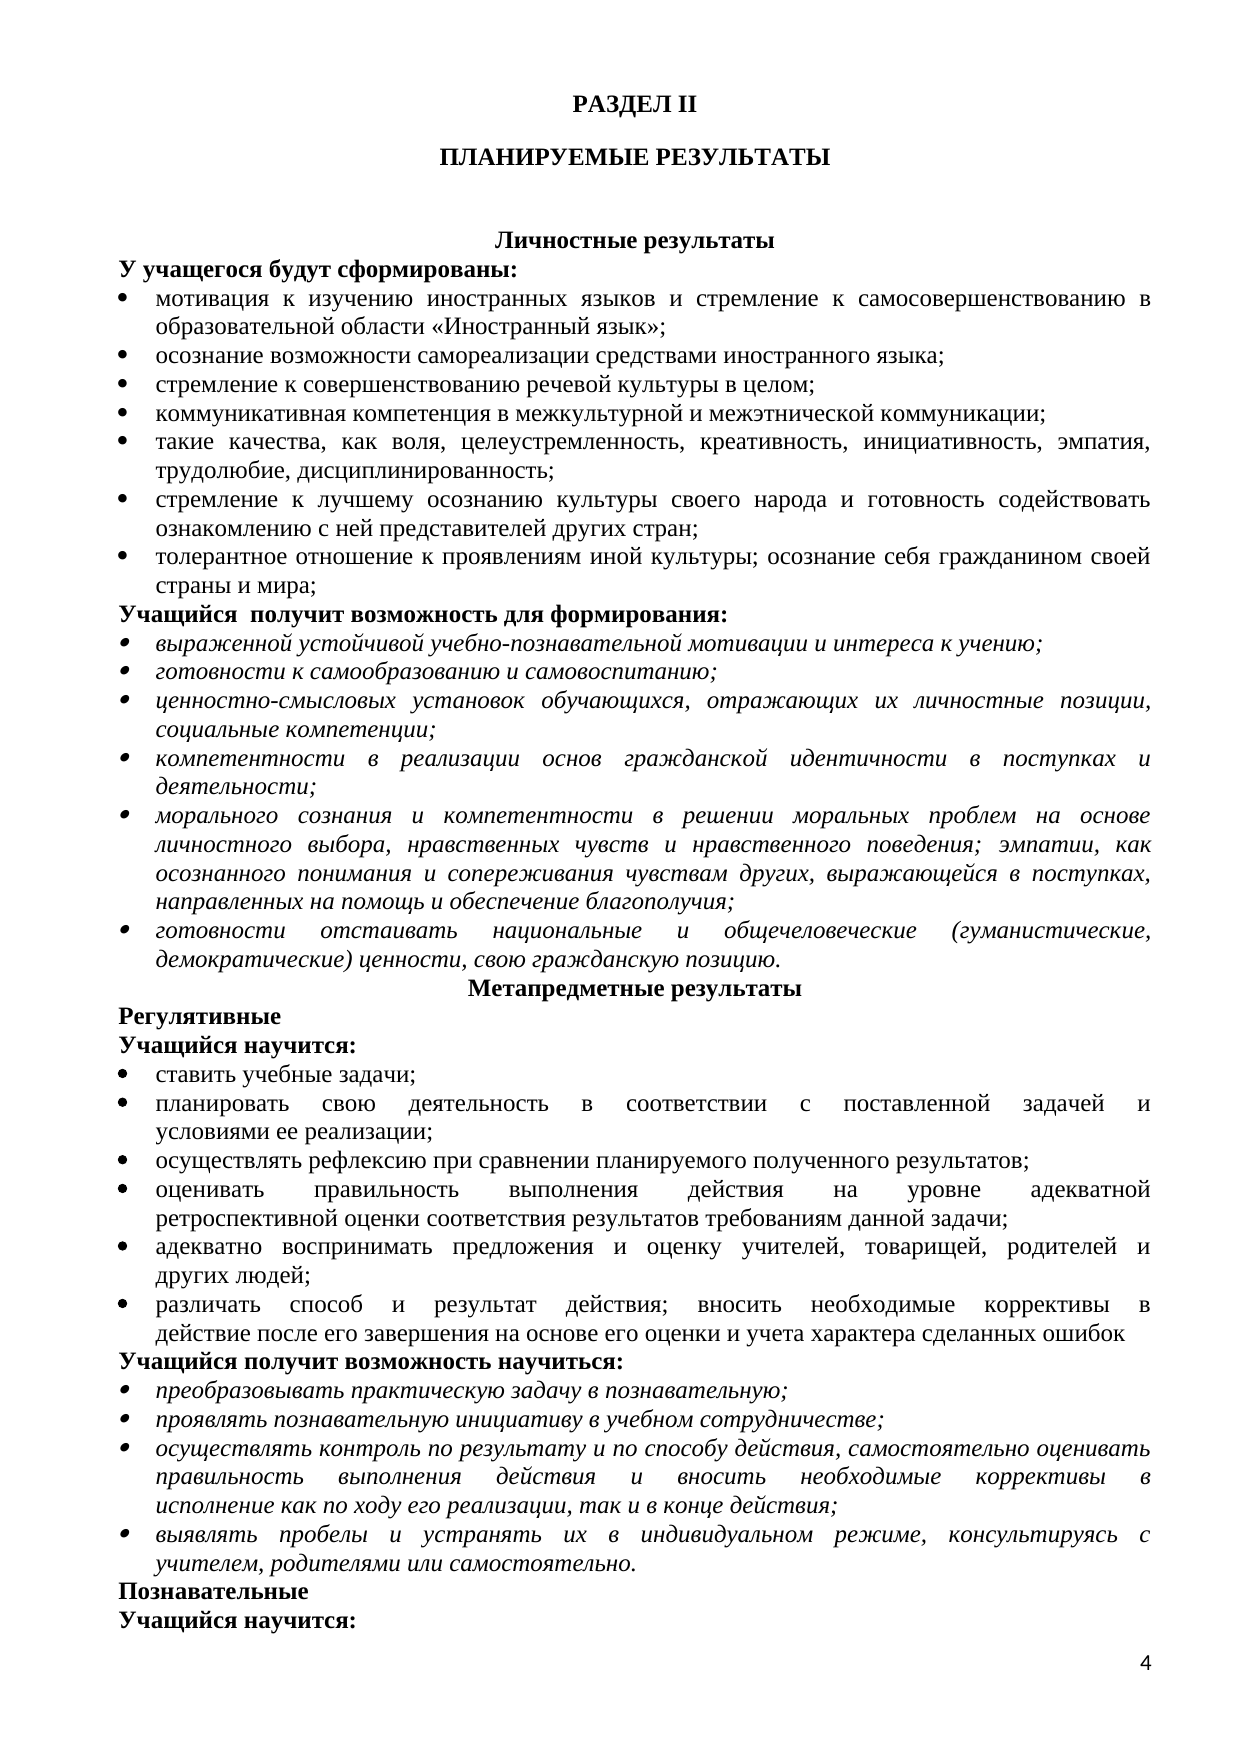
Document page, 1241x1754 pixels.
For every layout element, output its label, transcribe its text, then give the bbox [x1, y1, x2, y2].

list ценностно-смысловых установок обучающихся, отражающих их личностные позиции, социальные компетенции; [118, 685, 1152, 743]
list различать способ и результат действия; вносить необходимые коррективы в действие после его завершения на основе его оценки и учета характера сделанных ошибок [118, 1289, 1152, 1346]
text У учащегося будут сформированы: [118, 254, 1152, 283]
list стремление к лучшему осознанию культуры своего народа и готовность содействовать ознакомлению с ней представителей других стран; [118, 484, 1152, 541]
text Личностные результаты [118, 225, 1152, 254]
list адекватно воспринимать предложения и оценку учителей, товарищей, родителей и других людей; [118, 1231, 1152, 1289]
list коммуникативная компетенция в межкультурной и межэтнической коммуникации; [118, 398, 1152, 426]
list планировать свою деятельность в соответствии с поставленной задачей и условиями ее реализации; [118, 1088, 1152, 1145]
list осуществлять рефлексию при сравнении планируемого полученного результатов; [118, 1145, 1152, 1174]
list преобразовывать практическую задачу в познавательную; [118, 1375, 1152, 1404]
list готовности к самообразованию и самовоспитанию; [118, 656, 1152, 685]
list оценивать правильность выполнения действия на уровне адекватной ретроспективной оценки соответствия результатов требованиям данной задачи; [118, 1174, 1152, 1231]
text Учащийся получит возможность для формирования: [118, 599, 1152, 628]
list стремление к совершенствованию речевой культуры в целом; [118, 369, 1152, 398]
text РАЗДЕЛ II [118, 89, 1152, 117]
list проявлять познавательную инициативу в учебном сотрудничестве; [118, 1404, 1152, 1433]
list компетентности в реализации основ гражданской идентичности в поступках и деятельности; [118, 743, 1152, 800]
list мотивация к изучению иностранных языков и стремление к самосовершенствованию в образовательной области «Иностранный язык»; [118, 283, 1152, 340]
list осознание возможности самореализации средствами иностранного языка; [118, 340, 1152, 369]
list выраженной устойчивой учебно-познавательной мотивации и интереса к учению; [118, 628, 1152, 656]
list морального сознания и компетентности в решении моральных проблем на основе личностного выбора, нравственных чувств и нравственного поведения; эмпатии, как осознанного понимания и сопереживания чувствам других, выражающейся в поступках, направленных на помощь и обеспечение благополучия; [118, 800, 1152, 915]
text Учащийся научится: [118, 1605, 1152, 1634]
text Учащийся научится: [118, 1030, 1152, 1059]
list такие качества, как воля, целеустремленность, креативность, инициативность, эмпатия, трудолюбие, дисциплинированность; [118, 426, 1152, 484]
list осуществлять контроль по результату и по способу действия, самостоятельно оценивать правильность выполнения действия и вносить необходимые коррективы в исполнение как по ходу его реализации, так и в конце действия; [118, 1433, 1152, 1519]
text Учащийся получит возможность научиться: [118, 1346, 1152, 1375]
text Метапредметные результаты [118, 973, 1152, 1001]
list готовности отстаивать национальные и общечеловеческие (гуманистические, демократические) ценности, свою гражданскую позицию. [118, 915, 1152, 973]
list ставить учебные задачи; [118, 1059, 1152, 1088]
text Регулятивные [118, 1001, 1152, 1030]
text ПЛАНИРУЕМЫЕ РЕЗУЛЬТАТЫ [118, 142, 1152, 171]
list толерантное отношение к проявлениям иной культуры; осознание себя гражданином своей страны и мира; [118, 541, 1152, 599]
list выявлять пробелы и устранять их в индивидуальном режиме, консультируясь с учителем, родителями или самостоятельно. [118, 1519, 1152, 1576]
text Познавательные [118, 1576, 1152, 1605]
